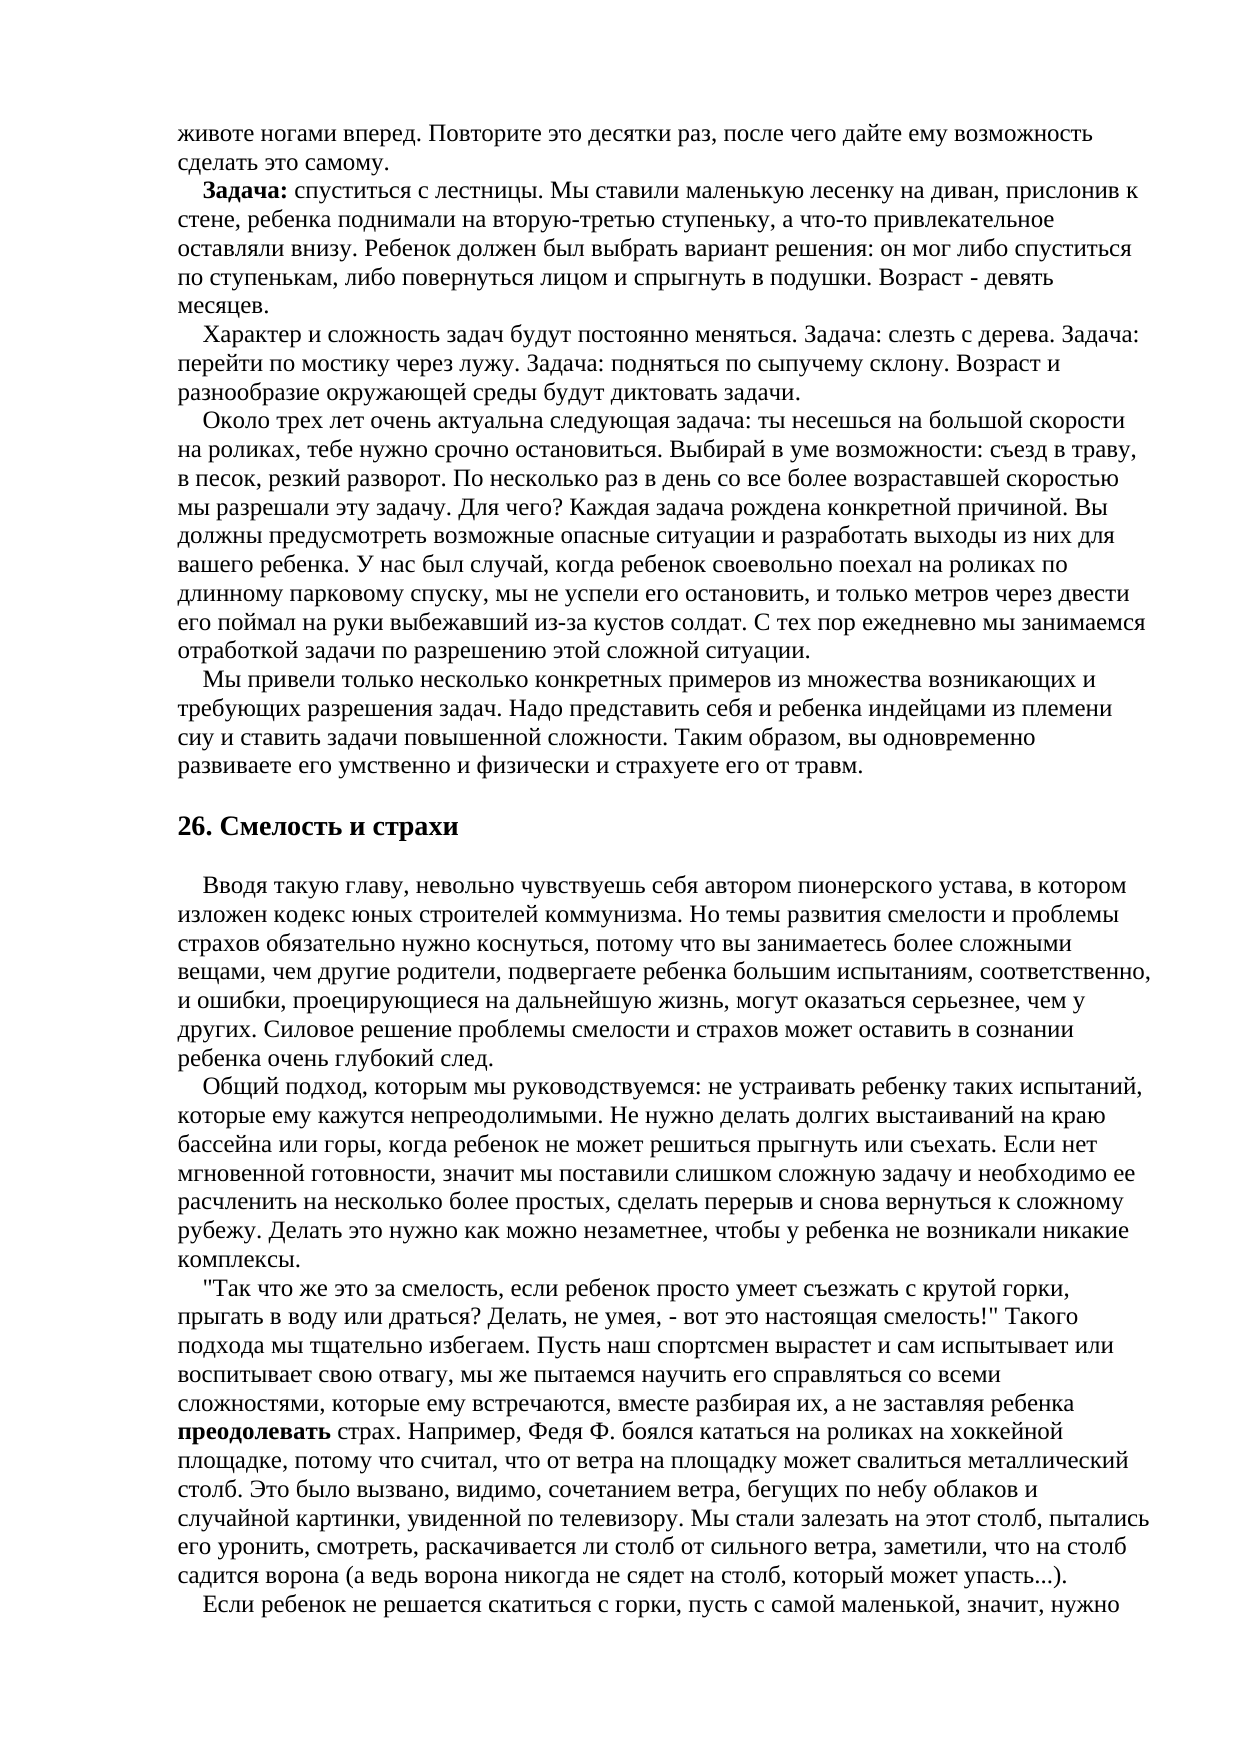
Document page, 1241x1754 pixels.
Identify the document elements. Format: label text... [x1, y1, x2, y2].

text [177, 870, 1152, 1618]
text 26. Смелость и страхи [177, 808, 1152, 841]
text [177, 118, 1152, 779]
